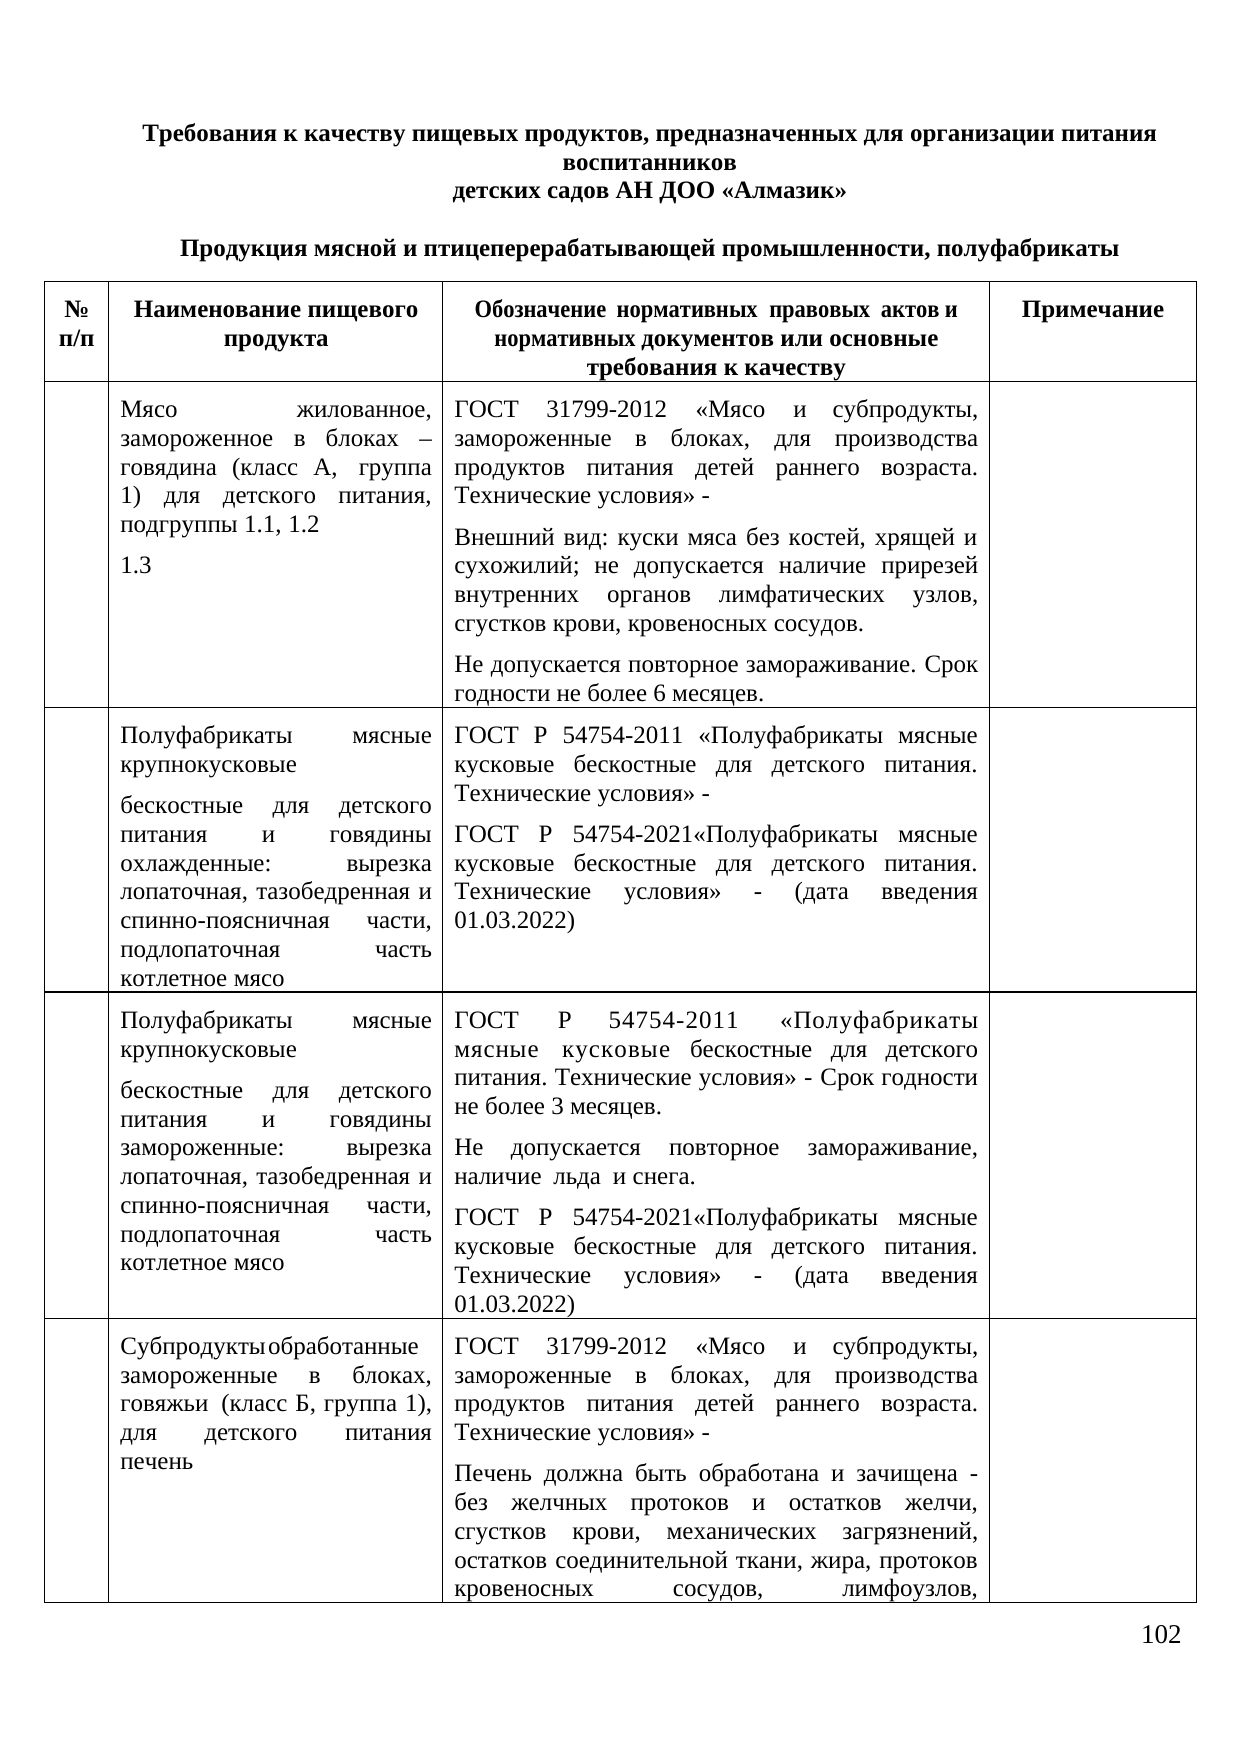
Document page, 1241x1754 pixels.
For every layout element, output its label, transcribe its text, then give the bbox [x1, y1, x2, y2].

text Продукция мясной и птицеперерабатывающей промышленности, полуфабрикаты [118, 233, 1181, 262]
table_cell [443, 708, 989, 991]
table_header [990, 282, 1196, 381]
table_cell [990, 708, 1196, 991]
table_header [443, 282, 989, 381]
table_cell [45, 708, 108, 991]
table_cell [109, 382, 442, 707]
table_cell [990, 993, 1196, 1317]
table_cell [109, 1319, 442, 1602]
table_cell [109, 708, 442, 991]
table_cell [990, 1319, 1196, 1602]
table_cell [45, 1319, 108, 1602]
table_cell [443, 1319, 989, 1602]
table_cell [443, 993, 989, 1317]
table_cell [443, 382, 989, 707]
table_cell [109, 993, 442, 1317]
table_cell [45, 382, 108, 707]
text Требования к качеству пищевых продуктов, предназначенных для организации питания воспитанников [118, 118, 1181, 176]
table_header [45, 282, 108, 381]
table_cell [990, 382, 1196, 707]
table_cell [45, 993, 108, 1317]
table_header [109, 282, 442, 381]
text детских садов АН ДОО «Алмазик» [118, 176, 1181, 204]
